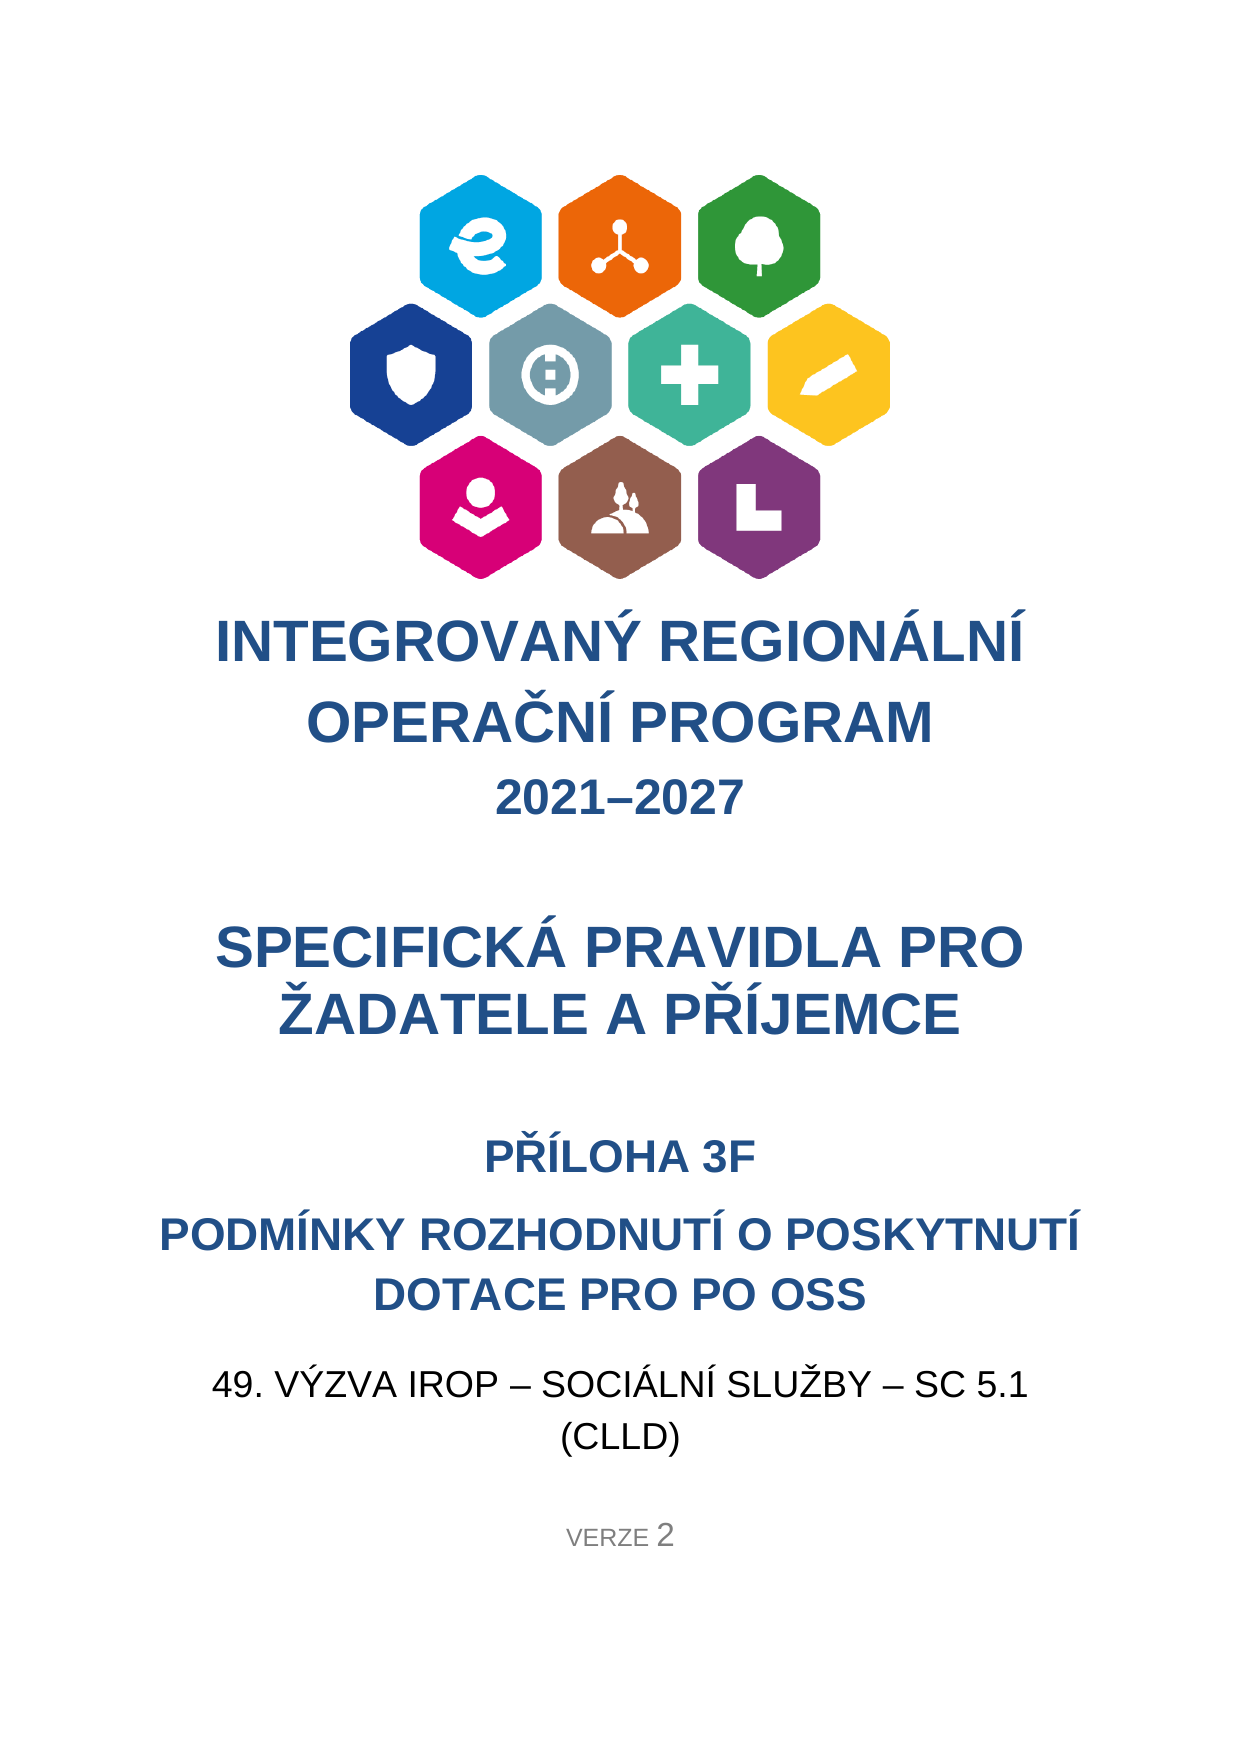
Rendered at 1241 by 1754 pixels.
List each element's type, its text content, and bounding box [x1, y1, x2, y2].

text PodMÍNKY Rozhodnutí o poskytnutí dotace pro PO OSS [148, 1207, 1092, 1320]
text 49. výzva irop – Sociální služby – SC 5.1 (CLLD) [148, 1363, 1092, 1457]
text PŘÍLOHA 3F [148, 1129, 1092, 1182]
picture [323, 158, 916, 607]
text VERZE 2 [148, 1516, 1092, 1554]
text 2021–2027 [148, 768, 1092, 825]
text SPECIFICKÁ PRAVIDLA PRO ŽADATELE A PŘÍJEMCE [148, 913, 1092, 1047]
